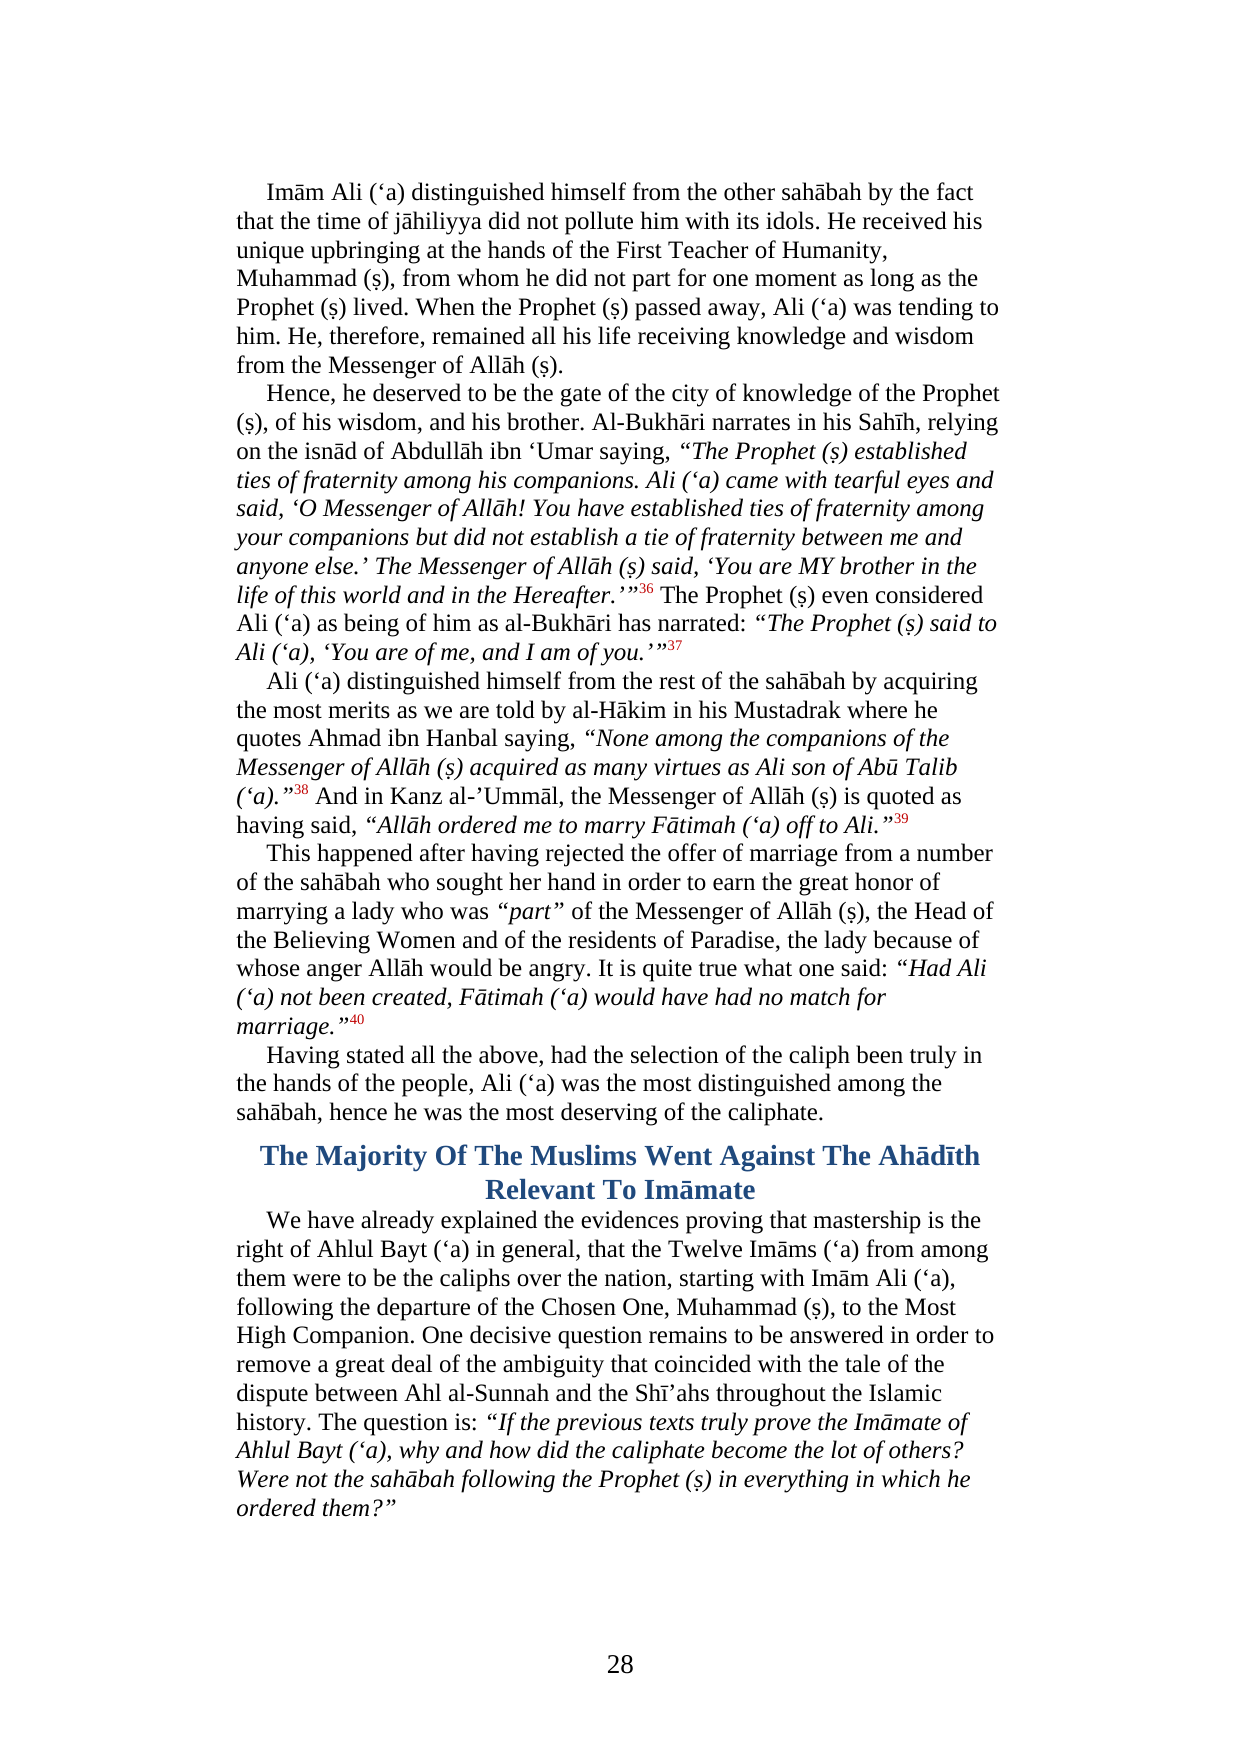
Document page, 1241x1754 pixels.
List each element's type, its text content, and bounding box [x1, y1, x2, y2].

text Imām Ali (‘a) distinguished himself from the other sahābah by the fact that the time of jāhiliyya did not pollute him with its idols. He received his unique upbringing at the hands of the First Teacher of Humanity, Muhammad (ṣ), from whom he did not part for one moment as long as the Prophet (ṣ) lived. When the Prophet (ṣ) passed away, Ali (‘a) was tending to him. He, therefore, remained all his life receiving knowledge and wisdom from the Messenger of Allāh (ṣ). [236, 177, 1004, 378]
text We have already explained the evidences proving that mastership is the right of Ahlul Bayt (‘a) in general, that the Twelve Imāms (‘a) from among them were to be the caliphs over the nation, starting with Imām Ali (‘a), following the departure of the Chosen One, Muhammad (ṣ), to the Most High Companion. One decisive question remains to be answered in order to remove a great deal of the ambiguity that coincided with the tale of the dispute between Ahl al-Sunnah and the Shī’ahs throughout the Islamic history. The question is: “If the previous texts truly prove the Imāmate of Ahlul Bayt (‘a), why and how did the caliphate become the lot of others? Were not the sahābah following the Prophet (ṣ) in everything in which he ordered them?” [236, 1206, 1004, 1522]
text This happened after having rejected the offer of marriage from a number of the sahābah who sought her hand in order to earn the great honor of marrying a lady who was “part” of the Messenger of Allāh (ṣ), the Head of the Believing Women and of the residents of Paradise, the lady because of whose anger Allāh would be angry. It is quite true what one said: “Had Ali (‘a) not been created, Fātimah (‘a) would have had no match for marriage.”40 [236, 838, 1004, 1040]
subtitle The Majority Of The Muslims Went Against The Ahādīth Relevant To Imāmate [236, 1138, 1004, 1206]
text Having stated all the above, had the selection of the caliph been truly in the hands of the people, Ali (‘a) was the most distinguished among the sahābah, hence he was the most deserving of the caliphate. [236, 1040, 1004, 1126]
text Hence, he deserved to be the gate of the city of knowledge of the Prophet (ṣ), of his wisdom, and his brother. Al-Bukhāri narrates in his Sahīh, relying on the isnād of Abdullāh ibn ‘Umar saying, “The Prophet (ṣ) established ties of fraternity among his companions. Ali (‘a) came with tearful eyes and said, ‘O Messenger of Allāh! You have established ties of fraternity among your companions but did not establish a tie of fraternity between me and anyone else.’ The Messenger of Allāh (ṣ) said, ‘You are MY brother in the life of this world and in the Hereafter.’”36 The Prophet (ṣ) even considered Ali (‘a) as being of him as al-Bukhāri has narrated: “The Prophet (ṣ) said to Ali (‘a), ‘You are of me, and I am of you.’”37 [236, 378, 1004, 666]
text Ali (‘a) distinguished himself from the rest of the sahābah by acquiring the most merits as we are told by al-Hākim in his Mustadrak where he quotes Ahmad ibn Hanbal saying, “None among the companions of the Messenger of Allāh (ṣ) acquired as many virtues as Ali son of Abū Talib (‘a).”38 And in Kanz al-’Ummāl, the Messenger of Allāh (ṣ) is quoted as having said, “Allāh ordered me to marry Fātimah (‘a) off to Ali.”39 [236, 666, 1004, 838]
